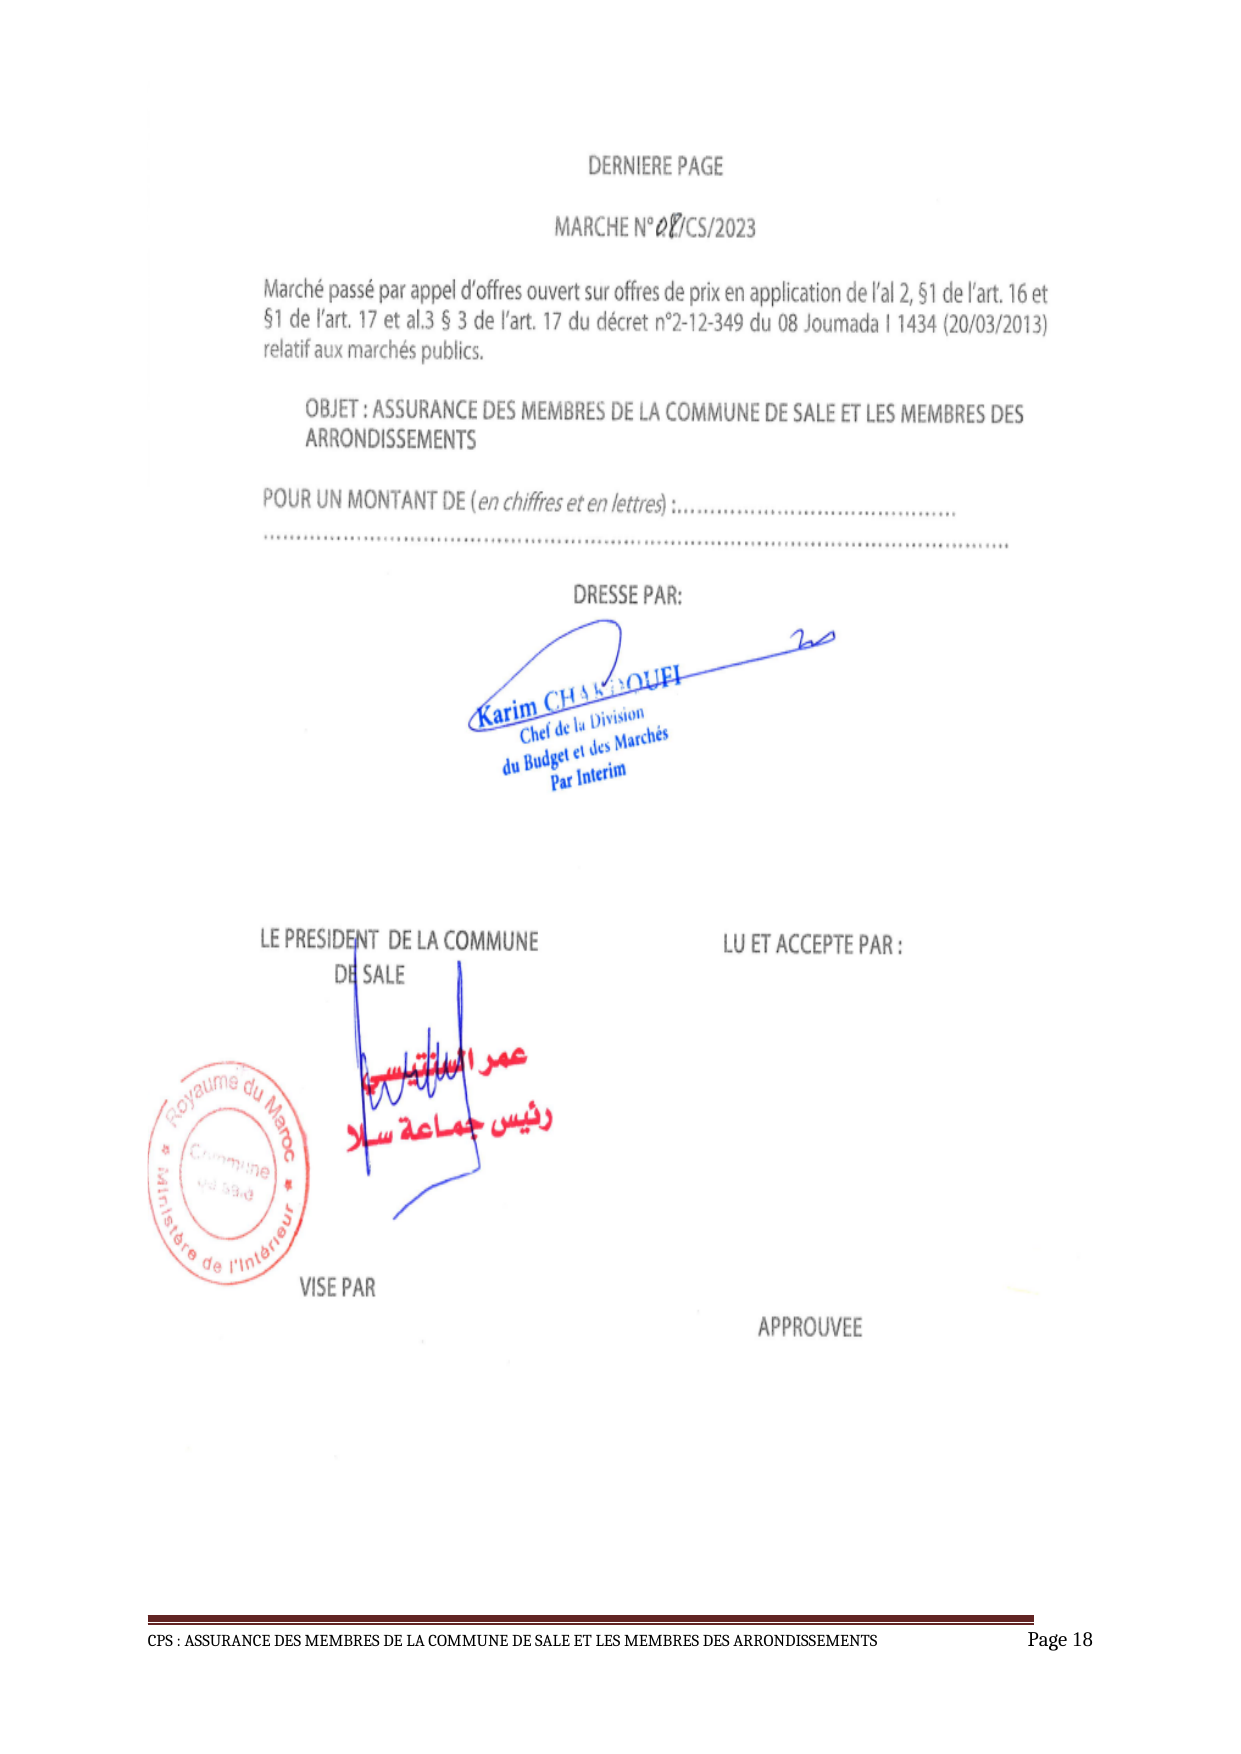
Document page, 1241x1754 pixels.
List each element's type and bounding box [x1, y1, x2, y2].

picture [147, 73, 1102, 1577]
